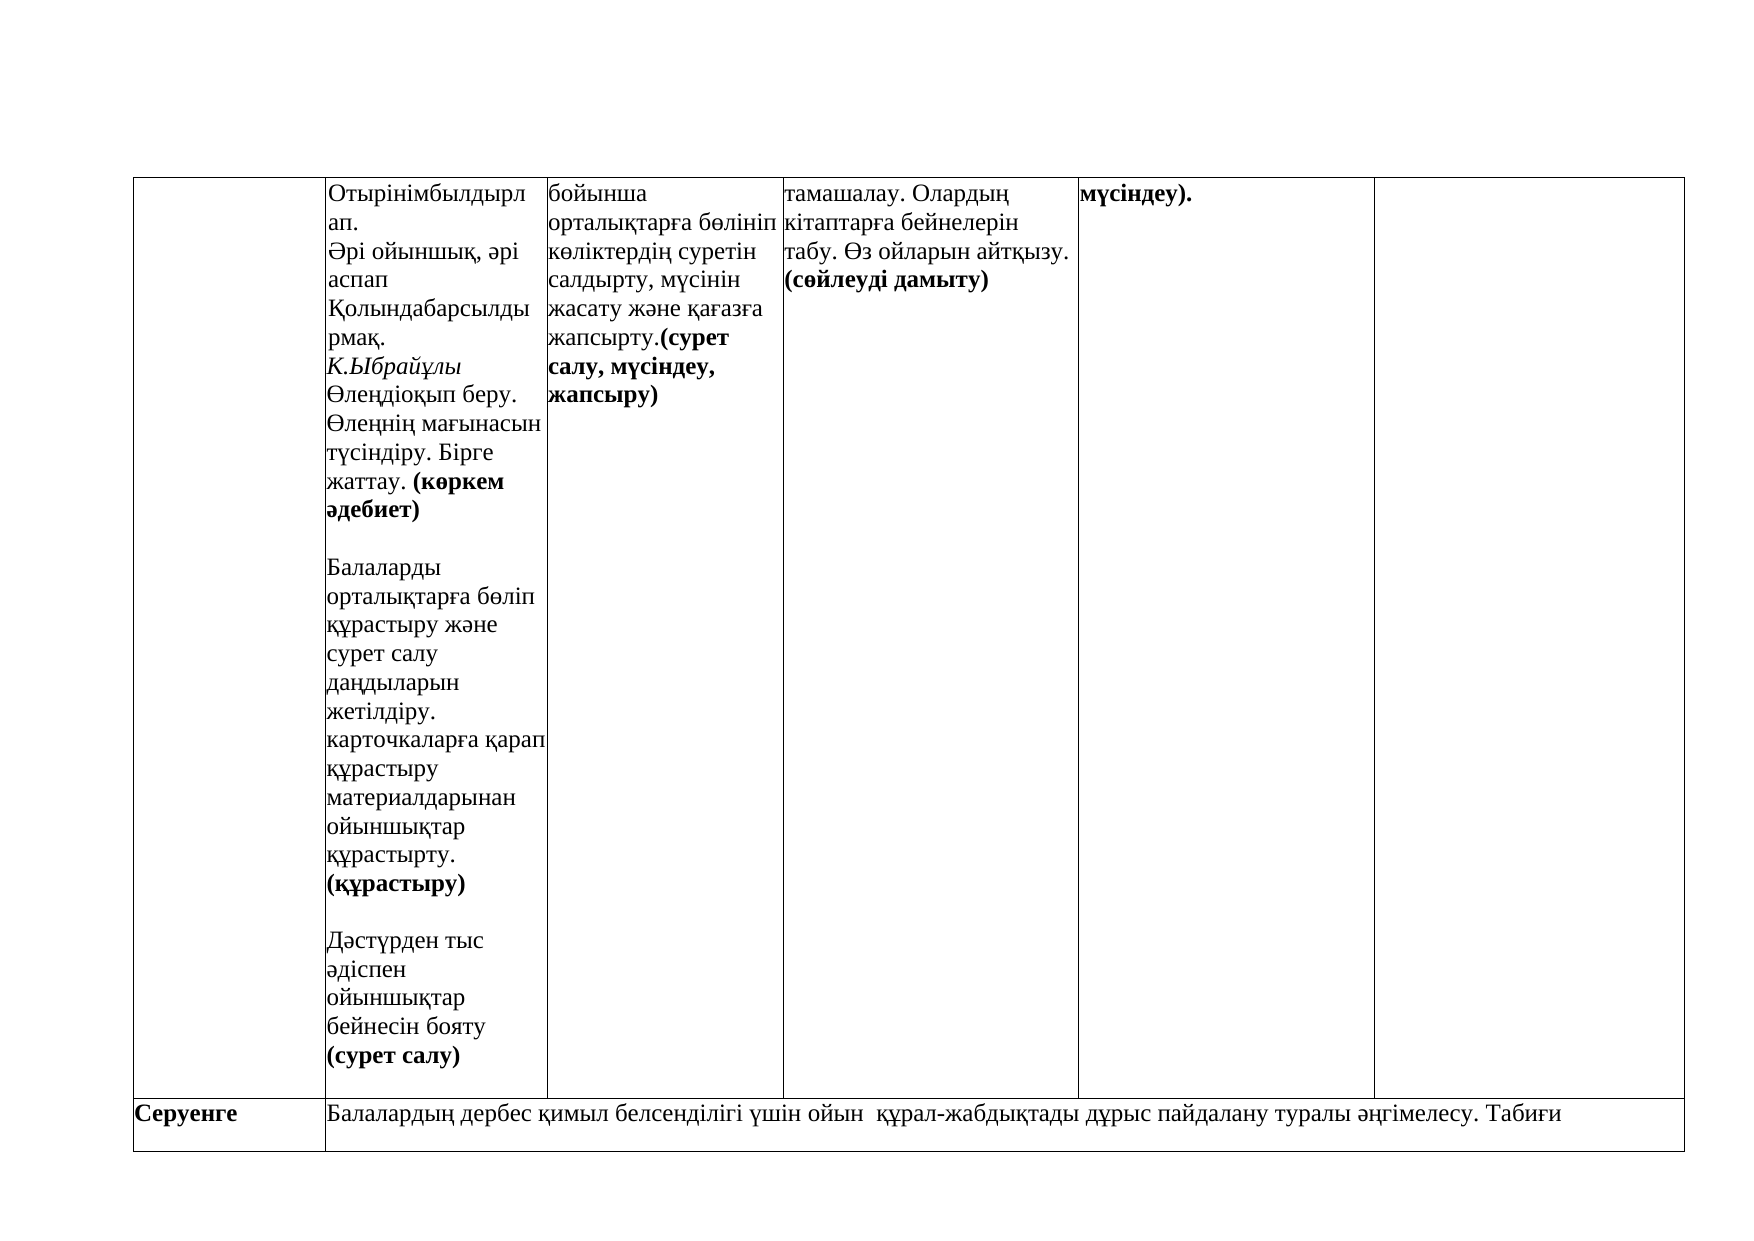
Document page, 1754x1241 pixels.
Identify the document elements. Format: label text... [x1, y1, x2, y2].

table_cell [1079, 178, 1374, 1097]
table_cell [326, 178, 547, 1097]
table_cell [548, 178, 783, 1097]
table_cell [326, 1099, 1684, 1151]
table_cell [784, 178, 1078, 1097]
table_cell Серуенге дайындық [134, 1099, 325, 1151]
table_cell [1375, 178, 1684, 1097]
